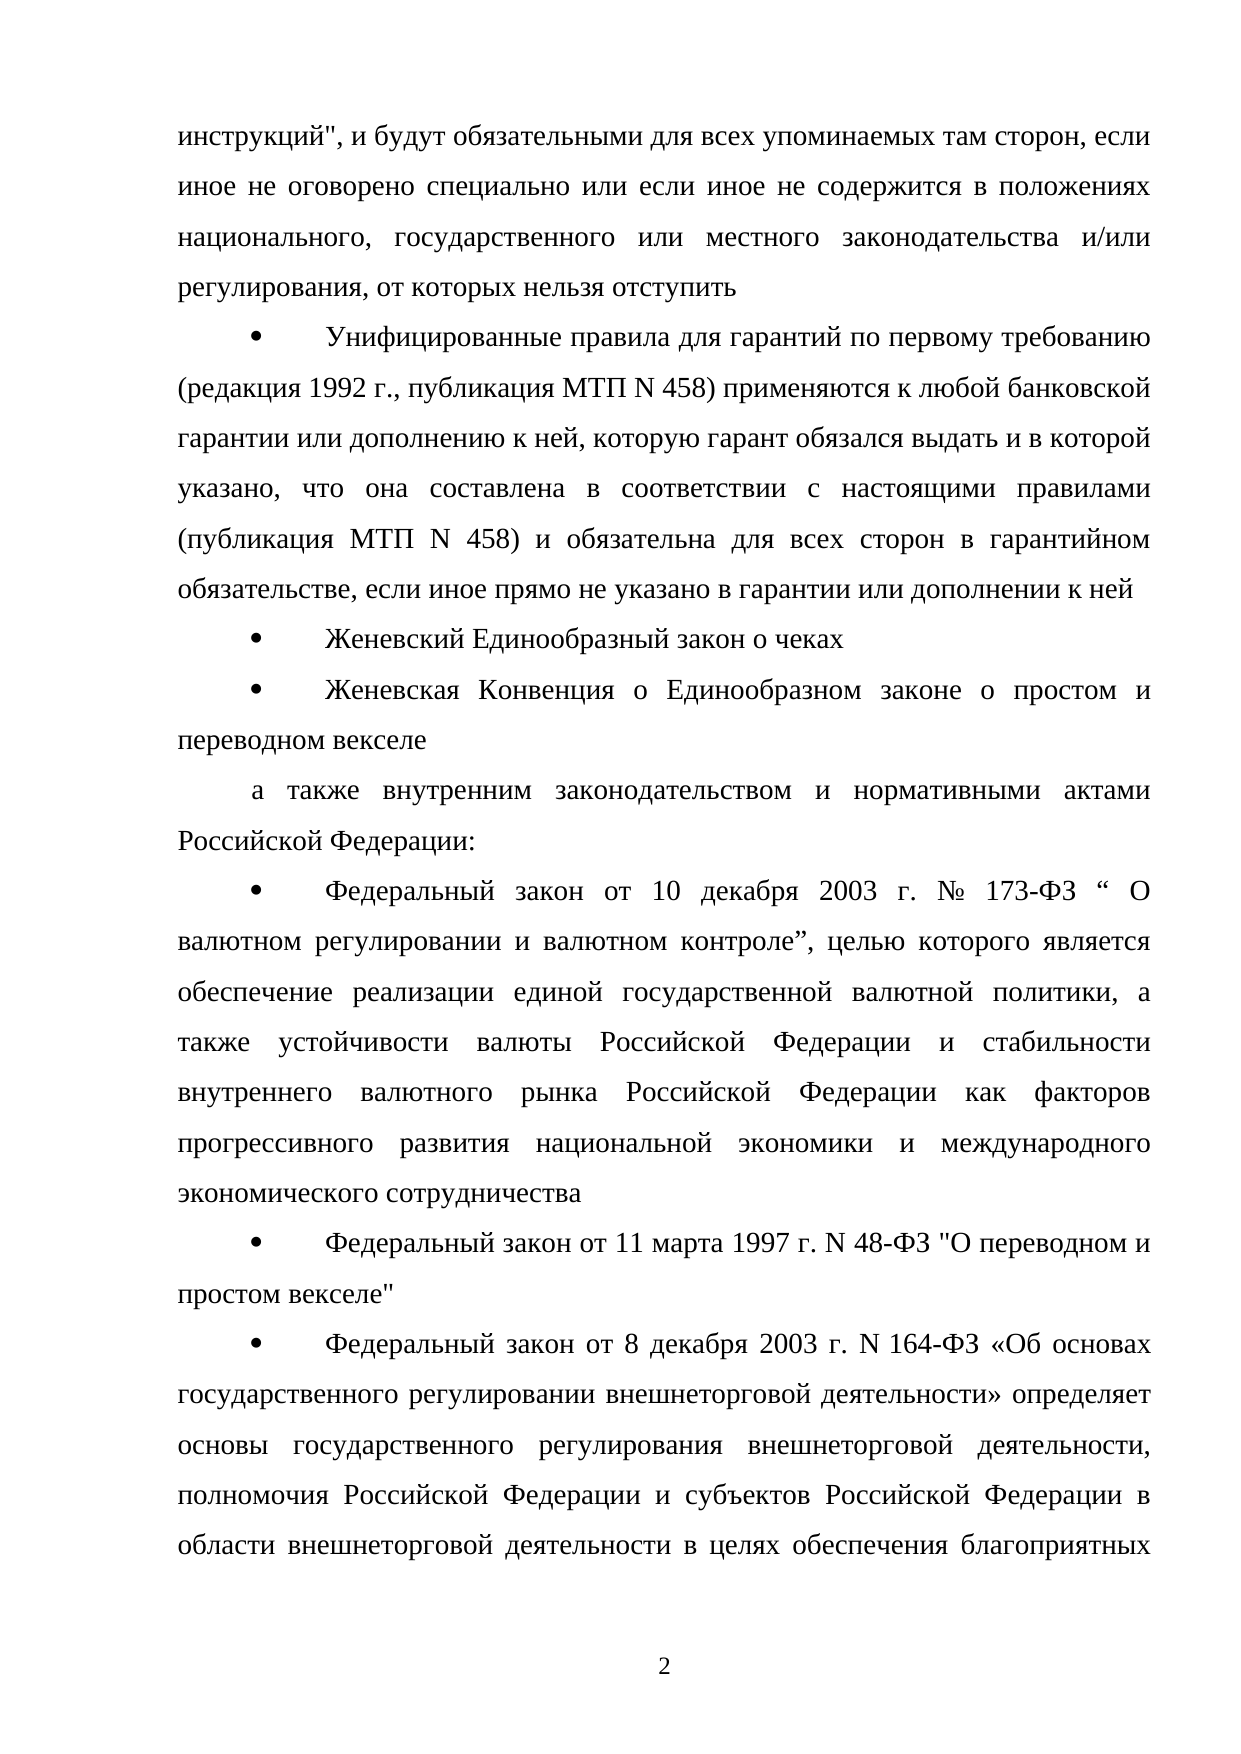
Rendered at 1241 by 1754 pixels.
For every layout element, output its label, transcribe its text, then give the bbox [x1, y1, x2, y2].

list Федеральный закон от 11 марта 1997 г. N 48-ФЗ "О переводном и простом векселе" [177, 1225, 1152, 1309]
list Унифицированные правила для гарантий по первому требованию (редакция 1992 г., публикация МТП N 458) применяются к любой банковской гарантии или дополнению к ней, которую гарант обязался выдать и в которой указано, что она составлена в соответствии с настоящими правилами (публикация МТП N 458) и обязательна для всех сторон в гарантийном обязательстве, если иное прямо не указано в гарантии или дополнении к ней [177, 319, 1152, 604]
list Женевская Конвенция о Единообразном законе о простом и переводном векселе [177, 672, 1152, 756]
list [177, 1326, 1152, 1561]
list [177, 118, 1152, 303]
text а также внутренним законодательством и нормативными актами Российской Федерации: [177, 772, 1152, 856]
list Федеральный закон от 10 декабря 2003 г. № 173-ФЗ “ О валютном регулировании и валютном контроле”, целью которого является обеспечение реализации единой государственной валютной политики, а также устойчивости валюты Российской Федерации и стабильности внутреннего валютного рынка Российской Федерации как факторов прогрессивного развития национальной экономики и международного экономического сотрудничества [177, 873, 1152, 1209]
list Женевский Единообразный закон о чеках [177, 621, 1152, 655]
